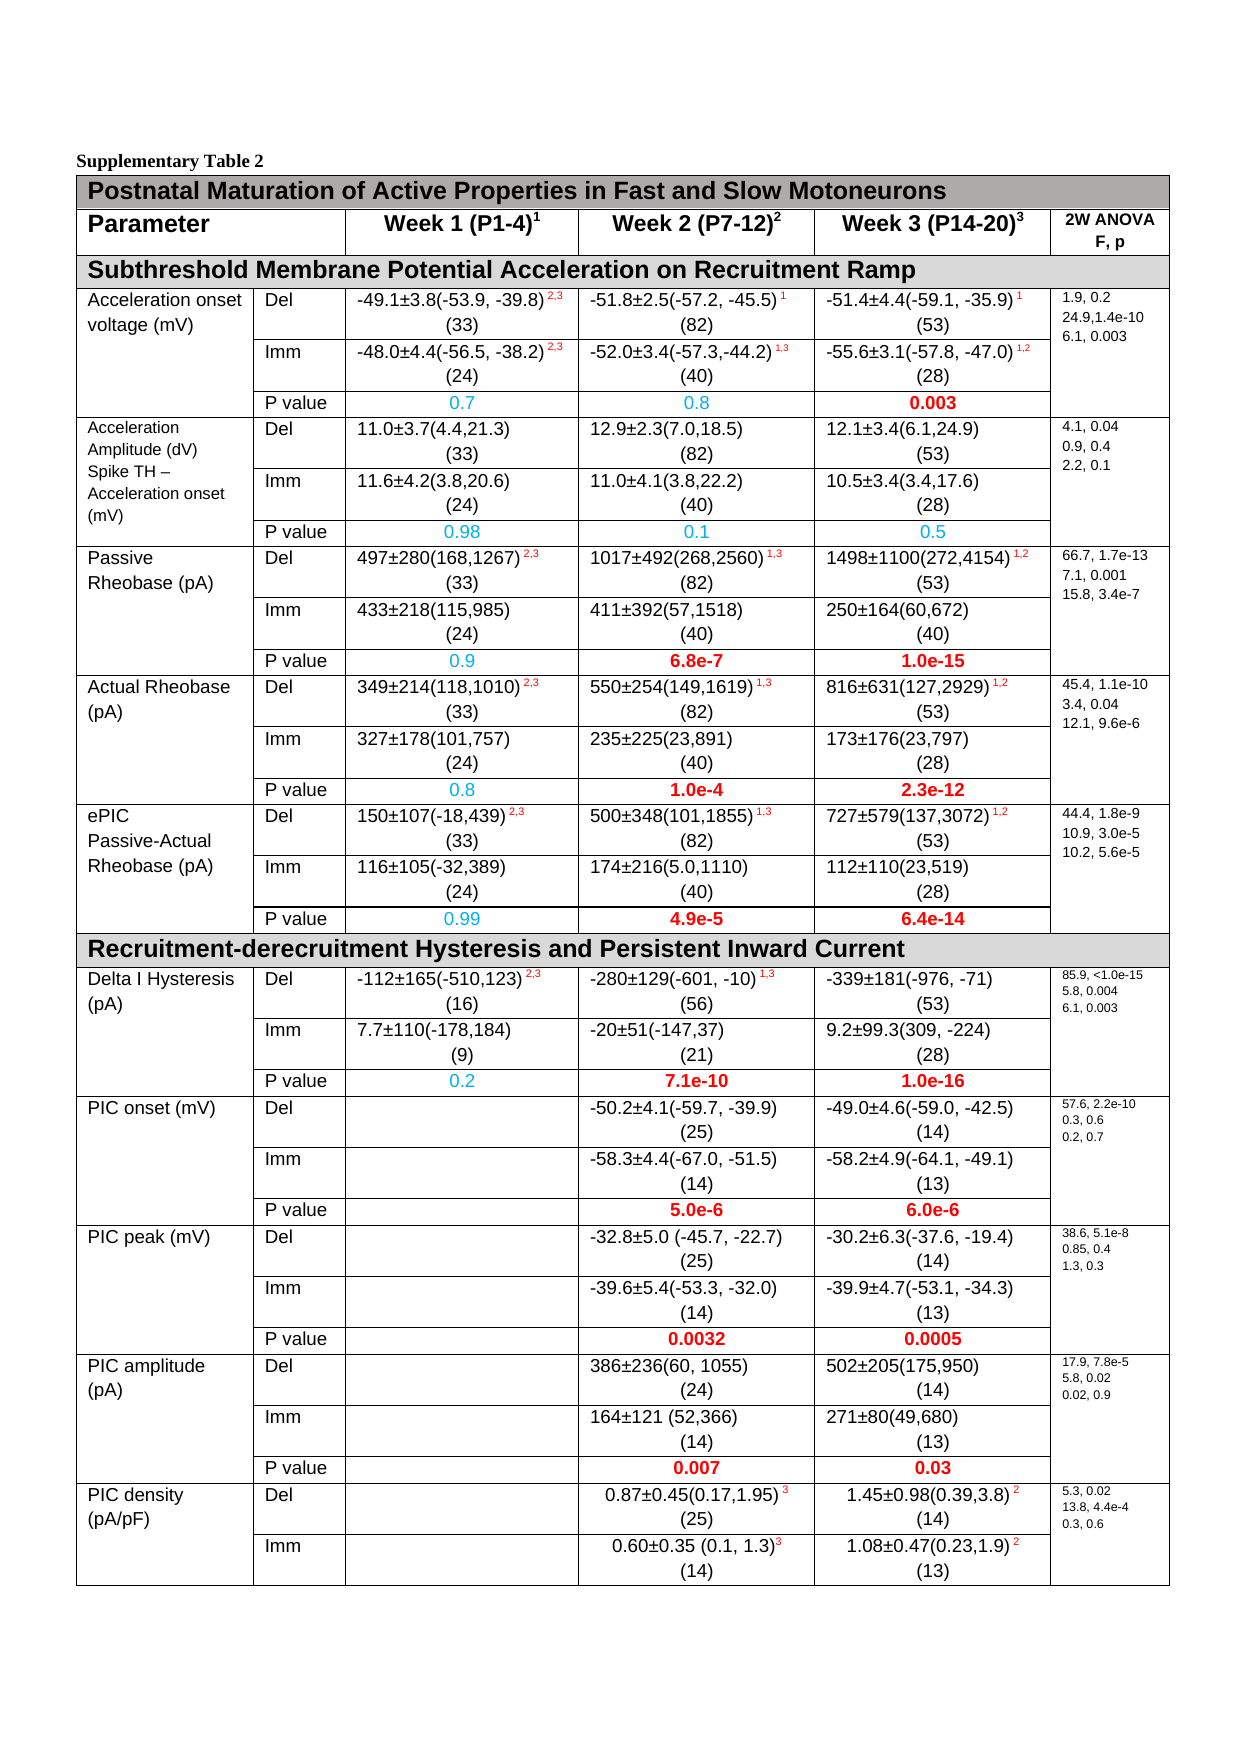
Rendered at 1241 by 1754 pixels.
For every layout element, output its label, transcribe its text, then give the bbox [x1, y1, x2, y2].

table_cell -49.1±3.8(-53.9, -39.8) 2,3 (33) [346, 289, 578, 339]
table_cell -39.9±4.7(-53.1, -34.3) (13) [815, 1277, 1050, 1327]
table_cell 0.7 [346, 392, 578, 417]
table_cell Imm [254, 1535, 345, 1585]
table_cell Parameter [77, 210, 345, 254]
table_cell Actual Rheobase (pA) [77, 676, 253, 804]
table_cell 0.60±0.35 (0.1, 1.3)3 (14) [579, 1535, 814, 1585]
table_cell 0.8 [346, 779, 578, 804]
table_cell 4.1, 0.04 0.9, 0.4 2.2, 0.1 [1051, 418, 1169, 546]
table_cell [346, 1226, 578, 1276]
table_cell 727±579(137,3072) 1,2 (53) [815, 805, 1050, 855]
table_cell -30.2±6.3(-37.6, -19.4) (14) [815, 1226, 1050, 1276]
table_cell Acceleration Amplitude (dV) Spike TH – Acceleration onset (mV) [77, 418, 253, 546]
table_cell 1.0e-16 [815, 1070, 1050, 1096]
table_cell [346, 1277, 578, 1327]
table_cell [346, 1406, 578, 1456]
table_cell Week 2 (P7-12)2 [579, 210, 814, 254]
table_cell 0.007 [579, 1457, 814, 1482]
table_cell 433±218(115,985) (24) [346, 598, 578, 648]
table_cell [346, 1535, 578, 1585]
table_cell Del [254, 1226, 345, 1276]
table_cell P value [254, 1070, 345, 1096]
table_cell 6.4e-14 [815, 908, 1050, 933]
table_header Postnatal Maturation of Active Properties in Fast and Slow Motoneurons [77, 176, 1169, 208]
table_cell 0.03 [815, 1457, 1050, 1482]
table_cell Del [254, 418, 345, 468]
table_cell Del [254, 805, 345, 855]
table_cell 66.7, 1.7e-13 7.1, 0.001 15.8, 3.4e-7 [1051, 547, 1169, 675]
table_cell Imm [254, 469, 345, 519]
table_cell Imm [254, 598, 345, 648]
table_cell 85.9, <1.0e-15 5.8, 0.004 6.1, 0.003 [1051, 968, 1169, 1096]
table_cell 150±107(-18,439) 2,3 (33) [346, 805, 578, 855]
table_cell 5.0e-6 [579, 1199, 814, 1224]
table_cell 502±205(175,950) (14) [815, 1355, 1050, 1405]
table_cell 250±164(60,672) (40) [815, 598, 1050, 648]
table_cell Del [254, 1355, 345, 1405]
table_cell -51.4±4.4(-59.1, -35.9) 1 (53) [815, 289, 1050, 339]
table_cell 0.1 [579, 521, 814, 546]
table_cell Recruitment-derecruitment Hysteresis and Persistent Inward Current [77, 934, 1169, 967]
table_cell 4.9e-5 [579, 908, 814, 933]
table_cell 57.6, 2.2e-10 0.3, 0.6 0.2, 0.7 [1051, 1097, 1169, 1224]
table_cell [346, 1097, 578, 1147]
table_cell 44.4, 1.8e-9 10.9, 3.0e-5 10.2, 5.6e-5 [1051, 805, 1169, 933]
table_cell 550±254(149,1619) 1,3 (82) [579, 676, 814, 726]
table_cell 0.87±0.45(0.17,1.95) 3 (25) [579, 1484, 814, 1534]
table_cell 116±105(-32,389) (24) [346, 856, 578, 906]
table_cell -48.0±4.4(-56.5, -38.2) 2,3 (24) [346, 340, 578, 391]
table_cell 2.3e-12 [815, 779, 1050, 804]
table_cell 45.4, 1.1e-10 3.4, 0.04 12.1, 9.6e-6 [1051, 676, 1169, 804]
table_cell 112±110(23,519) (28) [815, 856, 1050, 906]
table_cell -52.0±3.4(-57.3,-44.2) 1,3 (40) [579, 340, 814, 391]
table_cell Imm [254, 1406, 345, 1456]
table_cell Imm [254, 1277, 345, 1327]
table_cell -39.6±5.4(-53.3, -32.0) (14) [579, 1277, 814, 1327]
table_cell Imm [254, 340, 345, 391]
table_cell 9.2±99.3(309, -224) (28) [815, 1019, 1050, 1069]
table_cell 11.0±4.1(3.8,22.2) (40) [579, 469, 814, 519]
table_cell [346, 1355, 578, 1405]
table_cell Del [254, 968, 345, 1018]
table_cell Passive Rheobase (pA) [77, 547, 253, 675]
table_cell P value [254, 392, 345, 417]
table_cell 1.0e-15 [815, 650, 1050, 675]
table_cell P value [254, 908, 345, 933]
table_cell 1.08±0.47(0.23,1.9) 2 (13) [815, 1535, 1050, 1585]
table_cell Del [254, 1484, 345, 1534]
table_cell 164±121 (52,366) (14) [579, 1406, 814, 1456]
table_cell 1.0e-4 [579, 779, 814, 804]
table_cell P value [254, 779, 345, 804]
text Supplementary Table 2 [76, 150, 1168, 172]
table_cell -280±129(-601, -10) 1,3 (56) [579, 968, 814, 1018]
table_cell 0.98 [346, 521, 578, 546]
table_cell 0.003 [815, 392, 1050, 417]
table_cell [346, 1199, 578, 1224]
table_cell [346, 1328, 578, 1353]
table_cell -112±165(-510,123) 2,3 (16) [346, 968, 578, 1018]
table_cell PIC amplitude (pA) [77, 1355, 253, 1482]
table_cell Imm [254, 727, 345, 777]
table_cell 349±214(118,1010) 2,3 (33) [346, 676, 578, 726]
table_cell -20±51(-147,37) (21) [579, 1019, 814, 1069]
table_cell 411±392(57,1518) (40) [579, 598, 814, 648]
table_cell 386±236(60, 1055) (24) [579, 1355, 814, 1405]
table_cell 17.9, 7.8e-5 5.8, 0.02 0.02, 0.9 [1051, 1355, 1169, 1482]
table_cell 327±178(101,757) (24) [346, 727, 578, 777]
table_cell Del [254, 676, 345, 726]
table_cell -58.2±4.9(-64.1, -49.1) (13) [815, 1148, 1050, 1198]
table_cell 0.5 [815, 521, 1050, 546]
table_cell Del [254, 547, 345, 597]
table_cell Delta I Hysteresis (pA) [77, 968, 253, 1096]
table_cell PIC peak (mV) [77, 1226, 253, 1353]
table_cell 0.2 [346, 1070, 578, 1096]
table_cell Imm [254, 856, 345, 906]
table_cell 6.8e-7 [579, 650, 814, 675]
table_cell 1.45±0.98(0.39,3.8) 2 (14) [815, 1484, 1050, 1534]
table_cell Acceleration onset voltage (mV) [77, 289, 253, 417]
table_cell 1.9, 0.2 24.9,1.4e-10 6.1, 0.003 [1051, 289, 1169, 417]
table_cell 11.6±4.2(3.8,20.6) (24) [346, 469, 578, 519]
table_cell -51.8±2.5(-57.2, -45.5) 1 (82) [579, 289, 814, 339]
table_cell -50.2±4.1(-59.7, -39.9) (25) [579, 1097, 814, 1147]
table_cell 12.1±3.4(6.1,24.9) (53) [815, 418, 1050, 468]
table_cell 0.0005 [815, 1328, 1050, 1353]
table_cell PIC onset (mV) [77, 1097, 253, 1224]
table_cell Week 1 (P1-4)1 [346, 210, 578, 254]
table_cell 500±348(101,1855) 1,3 (82) [579, 805, 814, 855]
table_cell Imm [254, 1019, 345, 1069]
table_cell 1017±492(268,2560) 1,3 (82) [579, 547, 814, 597]
table_cell P value [254, 1328, 345, 1353]
table_cell [346, 1148, 578, 1198]
table_cell ePIC Passive-Actual Rheobase (pA) [77, 805, 253, 933]
table_cell 816±631(127,2929) 1,2 (53) [815, 676, 1050, 726]
table_cell P value [254, 650, 345, 675]
table_cell -32.8±5.0 (-45.7, -22.7) (25) [579, 1226, 814, 1276]
table_cell 2W ANOVA F, p [1051, 210, 1169, 254]
table_cell 10.5±3.4(3.4,17.6) (28) [815, 469, 1050, 519]
table_cell 0.9 [346, 650, 578, 675]
table_cell 38.6, 5.1e-8 0.85, 0.4 1.3, 0.3 [1051, 1226, 1169, 1353]
table_cell P value [254, 1457, 345, 1482]
table_cell 0.99 [346, 908, 578, 933]
table_cell Subthreshold Membrane Potential Acceleration on Recruitment Ramp [77, 256, 1169, 288]
table_cell 6.0e-6 [815, 1199, 1050, 1224]
table_cell Imm [254, 1148, 345, 1198]
table_cell [346, 1457, 578, 1482]
table_cell Del [254, 1097, 345, 1147]
table_cell 0.0032 [579, 1328, 814, 1353]
table_cell 497±280(168,1267) 2,3 (33) [346, 547, 578, 597]
table_cell -49.0±4.6(-59.0, -42.5) (14) [815, 1097, 1050, 1147]
table_cell -55.6±3.1(-57.8, -47.0) 1,2 (28) [815, 340, 1050, 391]
table_cell 271±80(49,680) (13) [815, 1406, 1050, 1456]
table_cell 1498±1100(272,4154) 1,2 (53) [815, 547, 1050, 597]
table_cell PIC density (pA/pF) [77, 1484, 253, 1585]
table_cell Week 3 (P14-20)3 [815, 210, 1050, 254]
table_cell 5.3, 0.02 13.8, 4.4e-4 0.3, 0.6 [1051, 1484, 1169, 1585]
table_cell P value [254, 1199, 345, 1224]
table_cell -339±181(-976, -71) (53) [815, 968, 1050, 1018]
table_cell Del [254, 289, 345, 339]
table_cell 7.1e-10 [579, 1070, 814, 1096]
table_cell 0.8 [579, 392, 814, 417]
table_cell 7.7±110(-178,184) (9) [346, 1019, 578, 1069]
table_cell -58.3±4.4(-67.0, -51.5) (14) [579, 1148, 814, 1198]
table_cell 11.0±3.7(4.4,21.3) (33) [346, 418, 578, 468]
table_cell P value [254, 521, 345, 546]
table_cell 173±176(23,797) (28) [815, 727, 1050, 777]
table_cell 12.9±2.3(7.0,18.5) (82) [579, 418, 814, 468]
table_cell [346, 1484, 578, 1534]
table_cell 235±225(23,891) (40) [579, 727, 814, 777]
table_cell 174±216(5.0,1110) (40) [579, 856, 814, 906]
